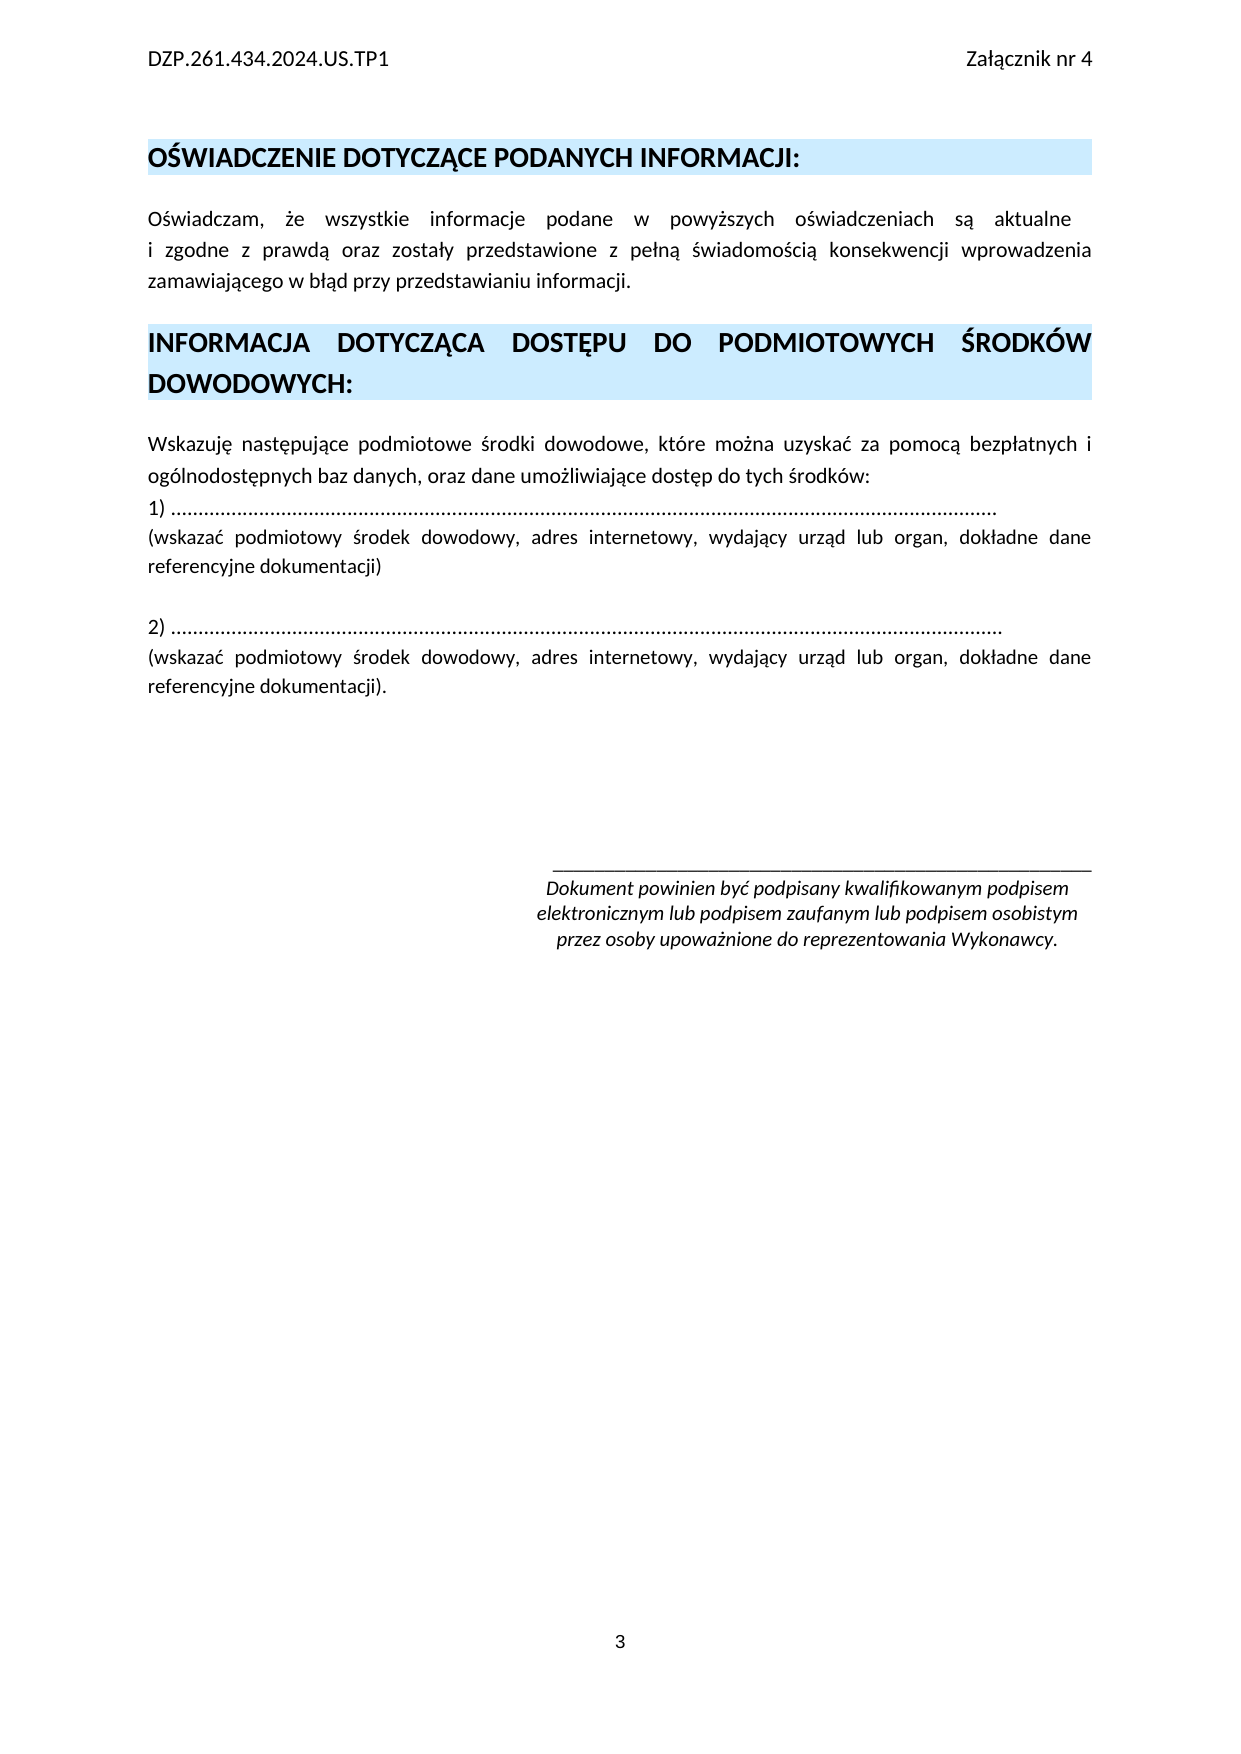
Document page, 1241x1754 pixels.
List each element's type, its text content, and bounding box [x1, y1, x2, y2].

text OŚWIADCZENIE DOTYCZĄCE PODANYCH INFORMACJI: [148, 139, 1092, 175]
text 1) ...................................................................................................................................................... [148, 494, 1092, 520]
text Dokument powinien być podpisany kwalifikowanym podpisem elektronicznym lub podpisem zaufanym lub podpisem osobistym przez osoby upoważnione do reprezentowania Wykonawcy. [523, 875, 1092, 951]
text 2) ....................................................................................................................................................... [148, 613, 1092, 640]
text (wskazać podmiotowy środek dowodowy, adres internetowy, wydający urząd lub organ, dokładne dane referencyjne dokumentacji) [148, 524, 1092, 579]
text (wskazać podmiotowy środek dowodowy, adres internetowy, wydający urząd lub organ, dokładne dane referencyjne dokumentacji). [148, 644, 1092, 698]
text ____________________________________________________ [148, 819, 1092, 875]
text Wskazuję następujące podmiotowe środki dowodowe, które można uzyskać za pomocą bezpłatnych i ogólnodostępnych baz danych, oraz dane umożliwiające dostęp do tych środków: [148, 431, 1092, 489]
text INFORMACJA DOTYCZĄCA DOSTĘPU DO PODMIOTOWYCH ŚRODKÓW DOWODOWYCH: [148, 324, 1092, 400]
text Oświadczam, że wszystkie informacje podane w powyższych oświadczeniach są aktualne i zgodne z prawdą oraz zostały przedstawione z pełną świadomością konsekwencji wprowadzenia zamawiającego w błąd przy przedstawianiu informacji. [148, 205, 1092, 294]
